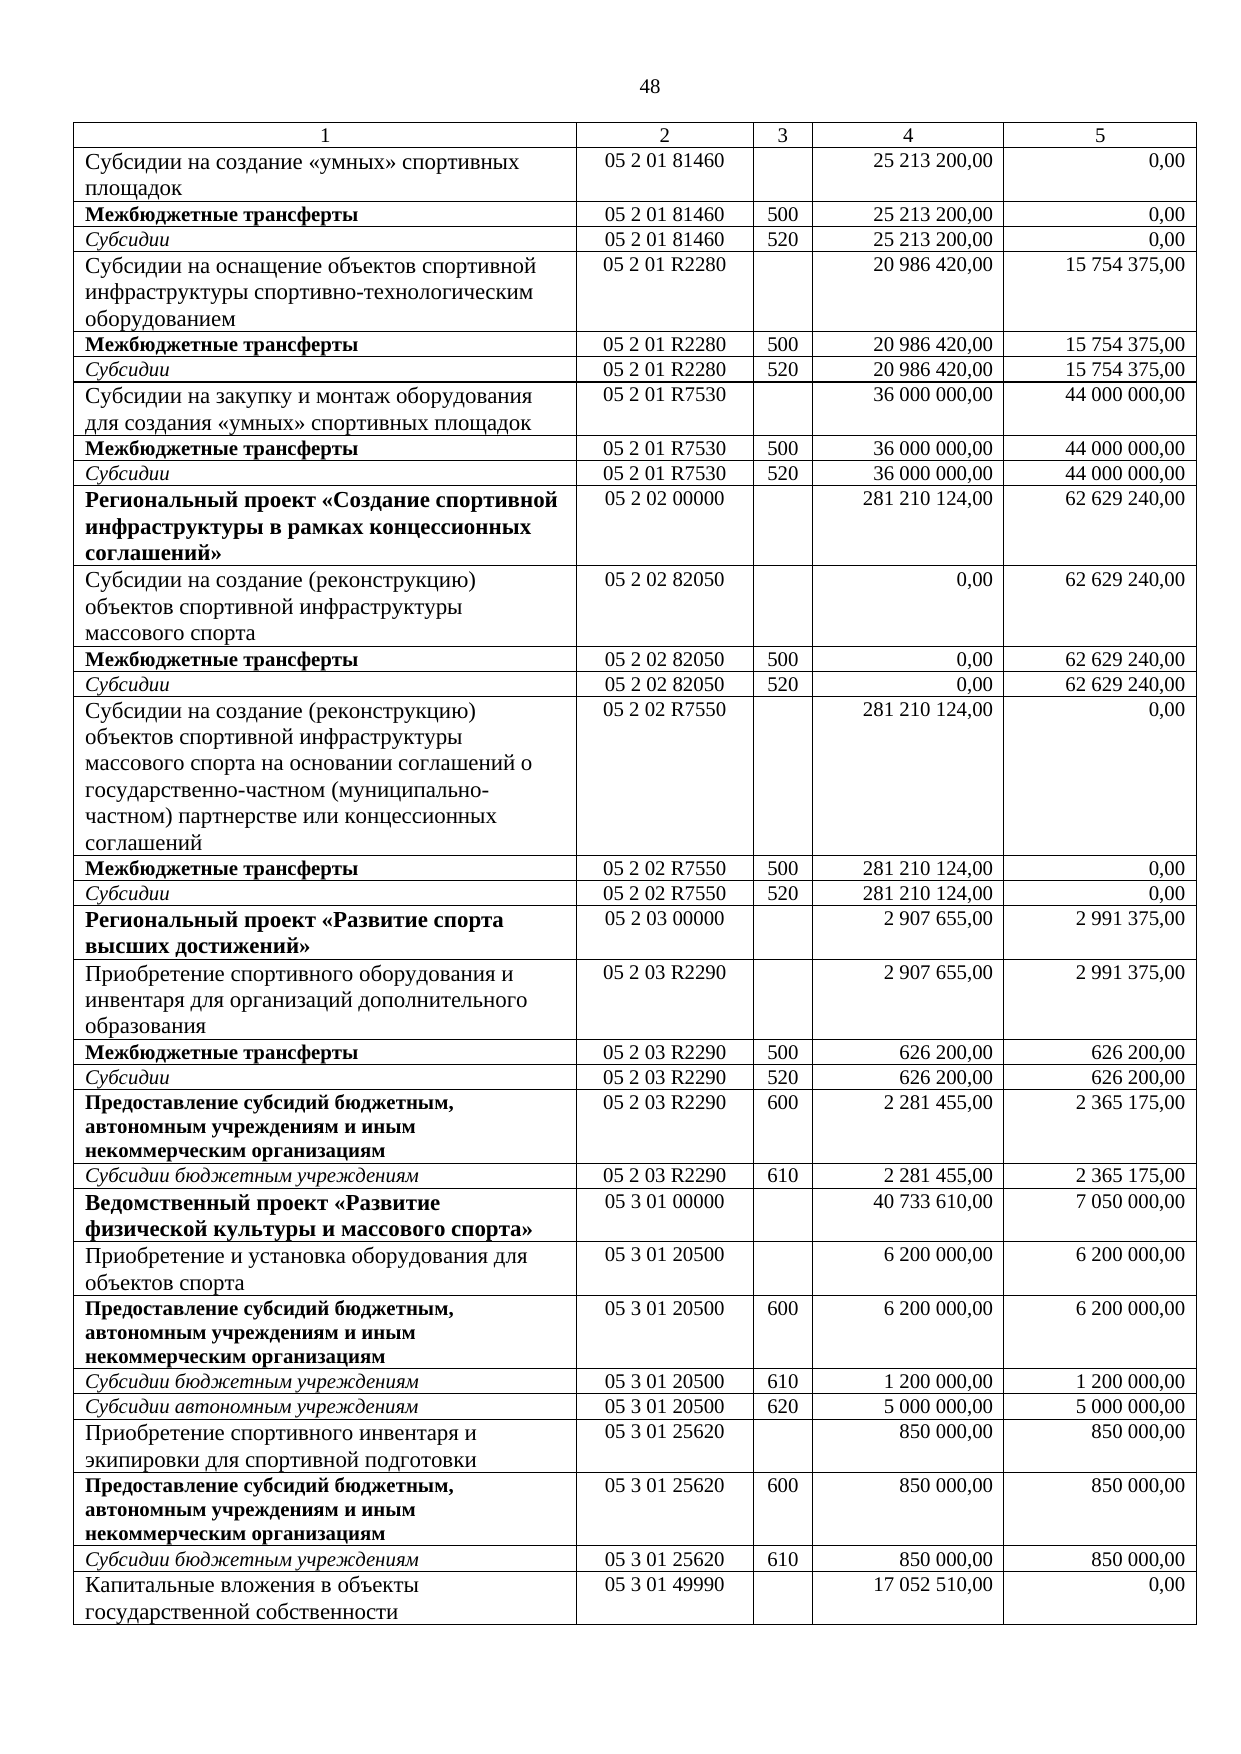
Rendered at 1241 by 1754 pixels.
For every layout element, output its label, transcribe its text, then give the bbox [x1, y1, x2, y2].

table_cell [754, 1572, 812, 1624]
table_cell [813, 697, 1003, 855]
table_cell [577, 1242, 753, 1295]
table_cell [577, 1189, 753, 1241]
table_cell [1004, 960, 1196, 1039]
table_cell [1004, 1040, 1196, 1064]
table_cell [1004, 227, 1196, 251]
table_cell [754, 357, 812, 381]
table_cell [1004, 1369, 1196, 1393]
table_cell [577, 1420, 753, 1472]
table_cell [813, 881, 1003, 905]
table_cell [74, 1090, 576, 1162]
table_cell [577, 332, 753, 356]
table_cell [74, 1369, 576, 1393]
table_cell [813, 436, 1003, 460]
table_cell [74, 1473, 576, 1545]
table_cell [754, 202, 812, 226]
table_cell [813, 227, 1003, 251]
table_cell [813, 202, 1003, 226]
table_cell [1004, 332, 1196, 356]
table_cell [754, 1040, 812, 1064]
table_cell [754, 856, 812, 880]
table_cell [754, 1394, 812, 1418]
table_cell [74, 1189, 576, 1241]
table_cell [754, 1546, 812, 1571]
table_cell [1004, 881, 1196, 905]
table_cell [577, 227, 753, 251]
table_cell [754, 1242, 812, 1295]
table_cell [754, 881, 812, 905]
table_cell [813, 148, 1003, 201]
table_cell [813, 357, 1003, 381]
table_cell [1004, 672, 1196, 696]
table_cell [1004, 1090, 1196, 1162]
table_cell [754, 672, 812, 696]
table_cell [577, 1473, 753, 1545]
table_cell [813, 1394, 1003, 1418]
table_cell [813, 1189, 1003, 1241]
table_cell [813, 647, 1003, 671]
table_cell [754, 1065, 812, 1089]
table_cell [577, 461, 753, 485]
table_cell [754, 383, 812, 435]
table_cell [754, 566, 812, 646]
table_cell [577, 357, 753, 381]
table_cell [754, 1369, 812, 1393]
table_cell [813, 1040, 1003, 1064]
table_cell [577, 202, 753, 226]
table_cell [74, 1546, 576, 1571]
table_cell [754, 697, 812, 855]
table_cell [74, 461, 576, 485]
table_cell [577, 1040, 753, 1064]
table_header 4 [813, 123, 1003, 147]
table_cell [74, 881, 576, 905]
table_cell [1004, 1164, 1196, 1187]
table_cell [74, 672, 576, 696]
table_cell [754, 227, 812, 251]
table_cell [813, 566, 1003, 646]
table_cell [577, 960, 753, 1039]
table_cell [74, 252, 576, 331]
table_header 3 [754, 123, 812, 147]
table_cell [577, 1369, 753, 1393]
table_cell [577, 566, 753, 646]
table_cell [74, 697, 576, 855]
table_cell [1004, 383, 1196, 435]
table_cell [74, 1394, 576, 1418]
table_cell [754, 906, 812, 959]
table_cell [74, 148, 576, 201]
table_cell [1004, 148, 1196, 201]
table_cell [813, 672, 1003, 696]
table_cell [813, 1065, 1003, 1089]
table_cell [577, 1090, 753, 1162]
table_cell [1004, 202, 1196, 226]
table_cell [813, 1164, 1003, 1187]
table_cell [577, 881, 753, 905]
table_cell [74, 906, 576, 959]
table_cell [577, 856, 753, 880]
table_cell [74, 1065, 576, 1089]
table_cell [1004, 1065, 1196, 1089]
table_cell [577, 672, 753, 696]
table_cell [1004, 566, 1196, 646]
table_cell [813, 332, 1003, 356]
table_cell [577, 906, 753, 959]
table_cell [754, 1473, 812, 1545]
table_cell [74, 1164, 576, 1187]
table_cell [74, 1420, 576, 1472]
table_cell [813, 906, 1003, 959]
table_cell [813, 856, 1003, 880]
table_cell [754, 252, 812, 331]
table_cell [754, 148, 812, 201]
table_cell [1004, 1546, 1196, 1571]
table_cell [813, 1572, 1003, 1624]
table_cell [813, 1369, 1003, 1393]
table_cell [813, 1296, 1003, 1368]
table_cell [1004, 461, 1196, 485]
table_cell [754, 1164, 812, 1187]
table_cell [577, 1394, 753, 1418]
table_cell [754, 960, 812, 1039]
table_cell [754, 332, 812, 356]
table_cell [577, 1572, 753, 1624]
table_header 1 [74, 123, 576, 147]
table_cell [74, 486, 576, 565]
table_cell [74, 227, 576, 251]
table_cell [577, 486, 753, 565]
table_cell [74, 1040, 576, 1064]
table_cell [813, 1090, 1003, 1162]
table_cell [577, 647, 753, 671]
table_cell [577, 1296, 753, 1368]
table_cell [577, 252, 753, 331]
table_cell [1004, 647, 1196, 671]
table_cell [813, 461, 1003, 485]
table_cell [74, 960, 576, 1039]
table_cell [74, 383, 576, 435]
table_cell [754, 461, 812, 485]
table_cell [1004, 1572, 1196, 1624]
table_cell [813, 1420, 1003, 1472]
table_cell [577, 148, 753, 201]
table_header 5 [1004, 123, 1196, 147]
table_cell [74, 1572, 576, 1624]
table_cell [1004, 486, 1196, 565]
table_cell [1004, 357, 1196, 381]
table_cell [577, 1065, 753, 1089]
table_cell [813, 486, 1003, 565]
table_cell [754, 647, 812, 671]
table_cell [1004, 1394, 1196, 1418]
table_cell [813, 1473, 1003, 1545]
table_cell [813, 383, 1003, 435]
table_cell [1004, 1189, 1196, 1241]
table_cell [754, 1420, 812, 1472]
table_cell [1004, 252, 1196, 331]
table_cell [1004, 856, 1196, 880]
table_header 2 [577, 123, 753, 147]
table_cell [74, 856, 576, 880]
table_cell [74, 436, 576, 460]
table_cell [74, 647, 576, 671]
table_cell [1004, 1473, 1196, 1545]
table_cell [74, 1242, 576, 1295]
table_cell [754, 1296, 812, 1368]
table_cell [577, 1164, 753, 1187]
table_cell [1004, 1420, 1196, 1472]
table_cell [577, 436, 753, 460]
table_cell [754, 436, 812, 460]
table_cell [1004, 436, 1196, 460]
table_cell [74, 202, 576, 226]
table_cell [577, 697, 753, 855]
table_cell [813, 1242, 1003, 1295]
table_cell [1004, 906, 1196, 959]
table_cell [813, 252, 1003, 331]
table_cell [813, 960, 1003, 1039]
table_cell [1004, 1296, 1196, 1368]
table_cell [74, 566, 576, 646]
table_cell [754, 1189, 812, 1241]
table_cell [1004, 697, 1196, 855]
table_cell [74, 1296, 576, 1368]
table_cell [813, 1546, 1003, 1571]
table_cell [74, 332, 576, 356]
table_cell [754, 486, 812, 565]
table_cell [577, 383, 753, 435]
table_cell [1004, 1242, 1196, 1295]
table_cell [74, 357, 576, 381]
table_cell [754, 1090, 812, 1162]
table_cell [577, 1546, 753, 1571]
